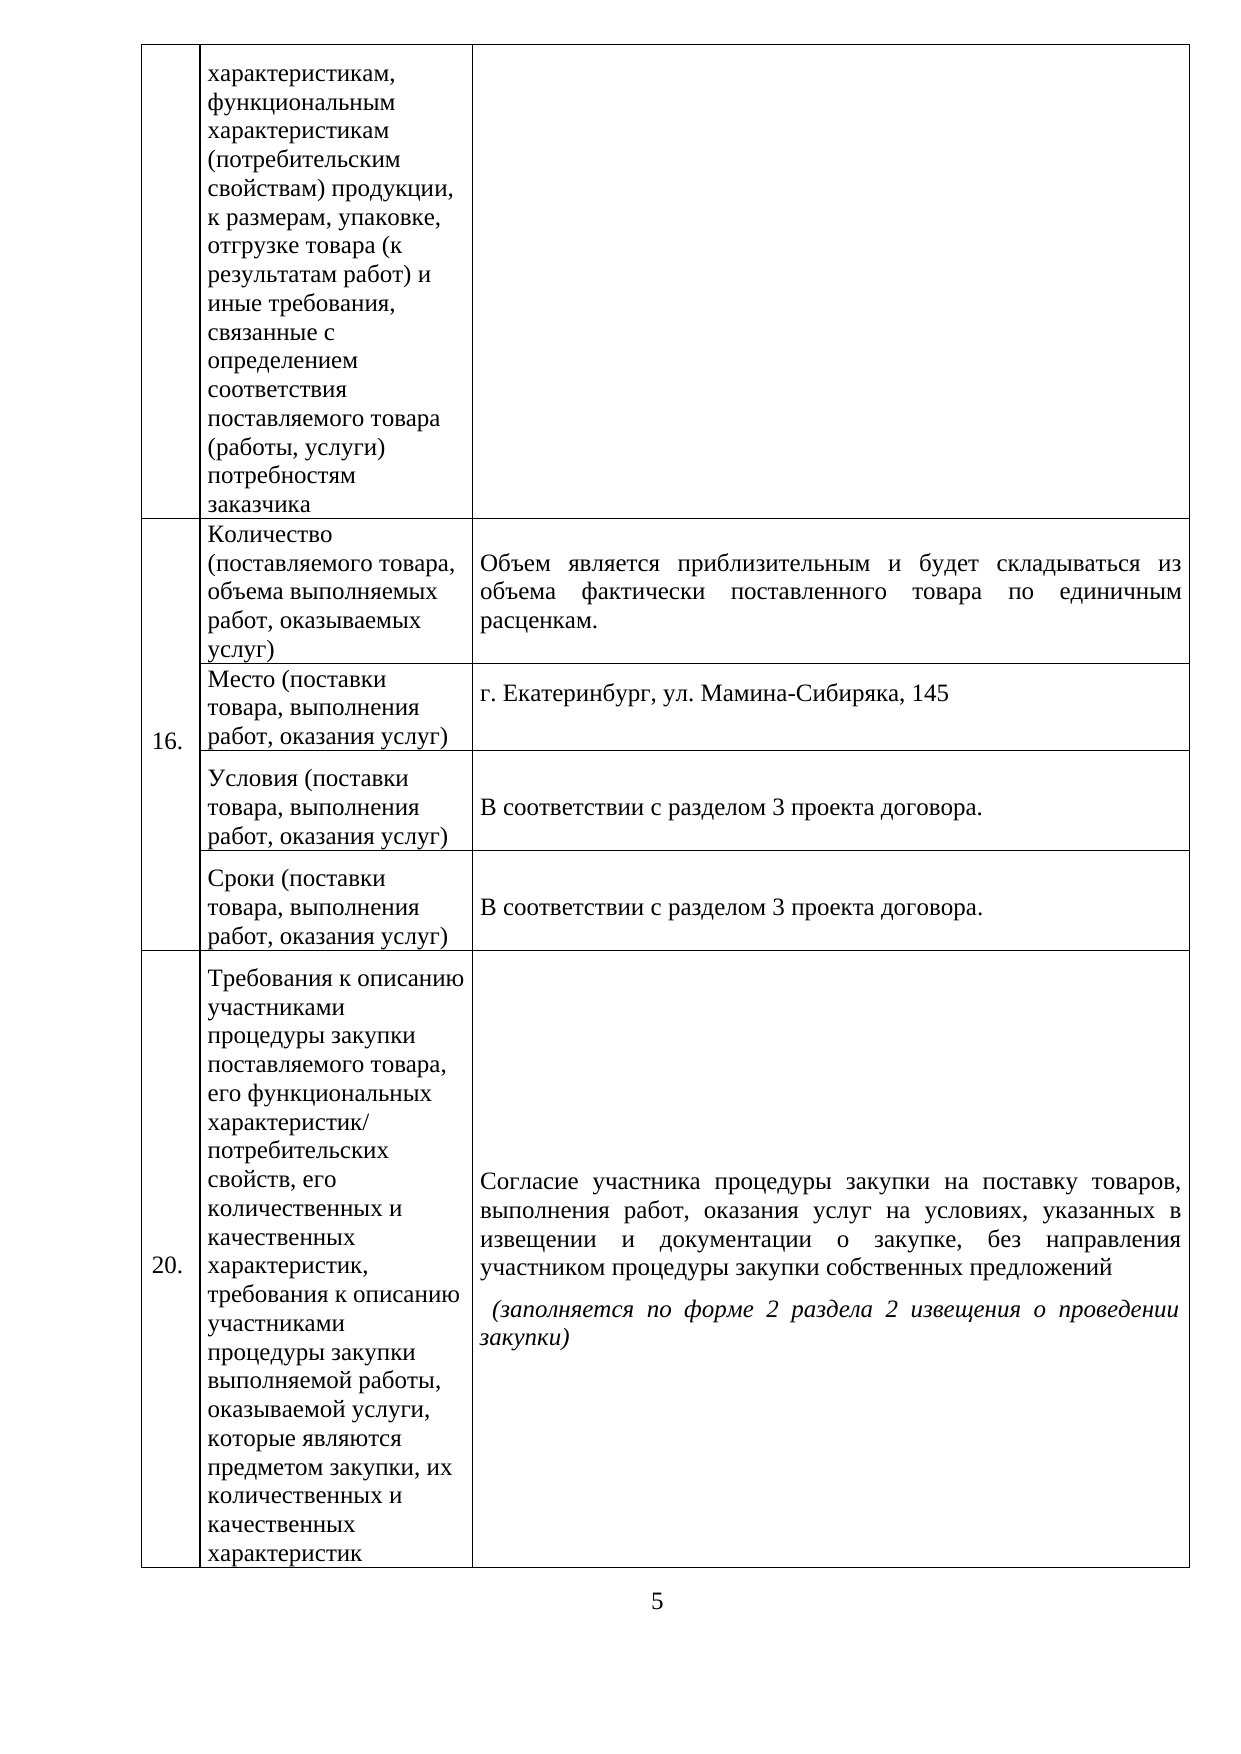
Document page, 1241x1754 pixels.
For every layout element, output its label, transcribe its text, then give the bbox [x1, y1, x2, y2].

table_cell [142, 951, 199, 1567]
table_cell Условия (поставки товара, выполнения работ, оказания услуг) [201, 751, 472, 850]
table_cell Требования к описанию участниками процедуры закупки поставляемого товара, его функциональных характеристик/ потребительских свойств, его количественных и качественных характеристик, требования к описанию участниками процедуры закупки выполняемой работы, оказываемой услуги, которые являются предметом закупки, их количественных и качественных характеристик [201, 951, 472, 1567]
table_cell г. Екатеринбург, ул. Мамина-Сибиряка, 145 [473, 664, 1189, 750]
table_cell Место (поставки товара, выполнения работ, оказания услуг) [201, 664, 472, 750]
table_cell Сроки (поставки товара, выполнения работ, оказания услуг) [201, 851, 472, 949]
table_cell Количество (поставляемого товара, объема выполняемых работ, оказываемых услуг) [201, 519, 472, 663]
table_cell В соответствии с разделом 3 проекта договора. [473, 851, 1189, 949]
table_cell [473, 45, 1189, 518]
table_cell Объем является приблизительным и будет складываться из объема фактически поставленного товара по единичным расценкам. [473, 519, 1189, 663]
table_cell Согласие участника процедуры закупки на поставку товаров, выполнения работ, оказания услуг на условиях, указанных в извещении и документации о закупке, без направления участником процедуры закупки собственных предложений (заполняется по форме 2 раздела 2 извещения о проведении закупки) [473, 951, 1189, 1567]
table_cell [201, 45, 472, 518]
table_cell В соответствии с разделом 3 проекта договора. [473, 751, 1189, 850]
table_cell [142, 45, 199, 518]
table_cell [142, 519, 199, 949]
